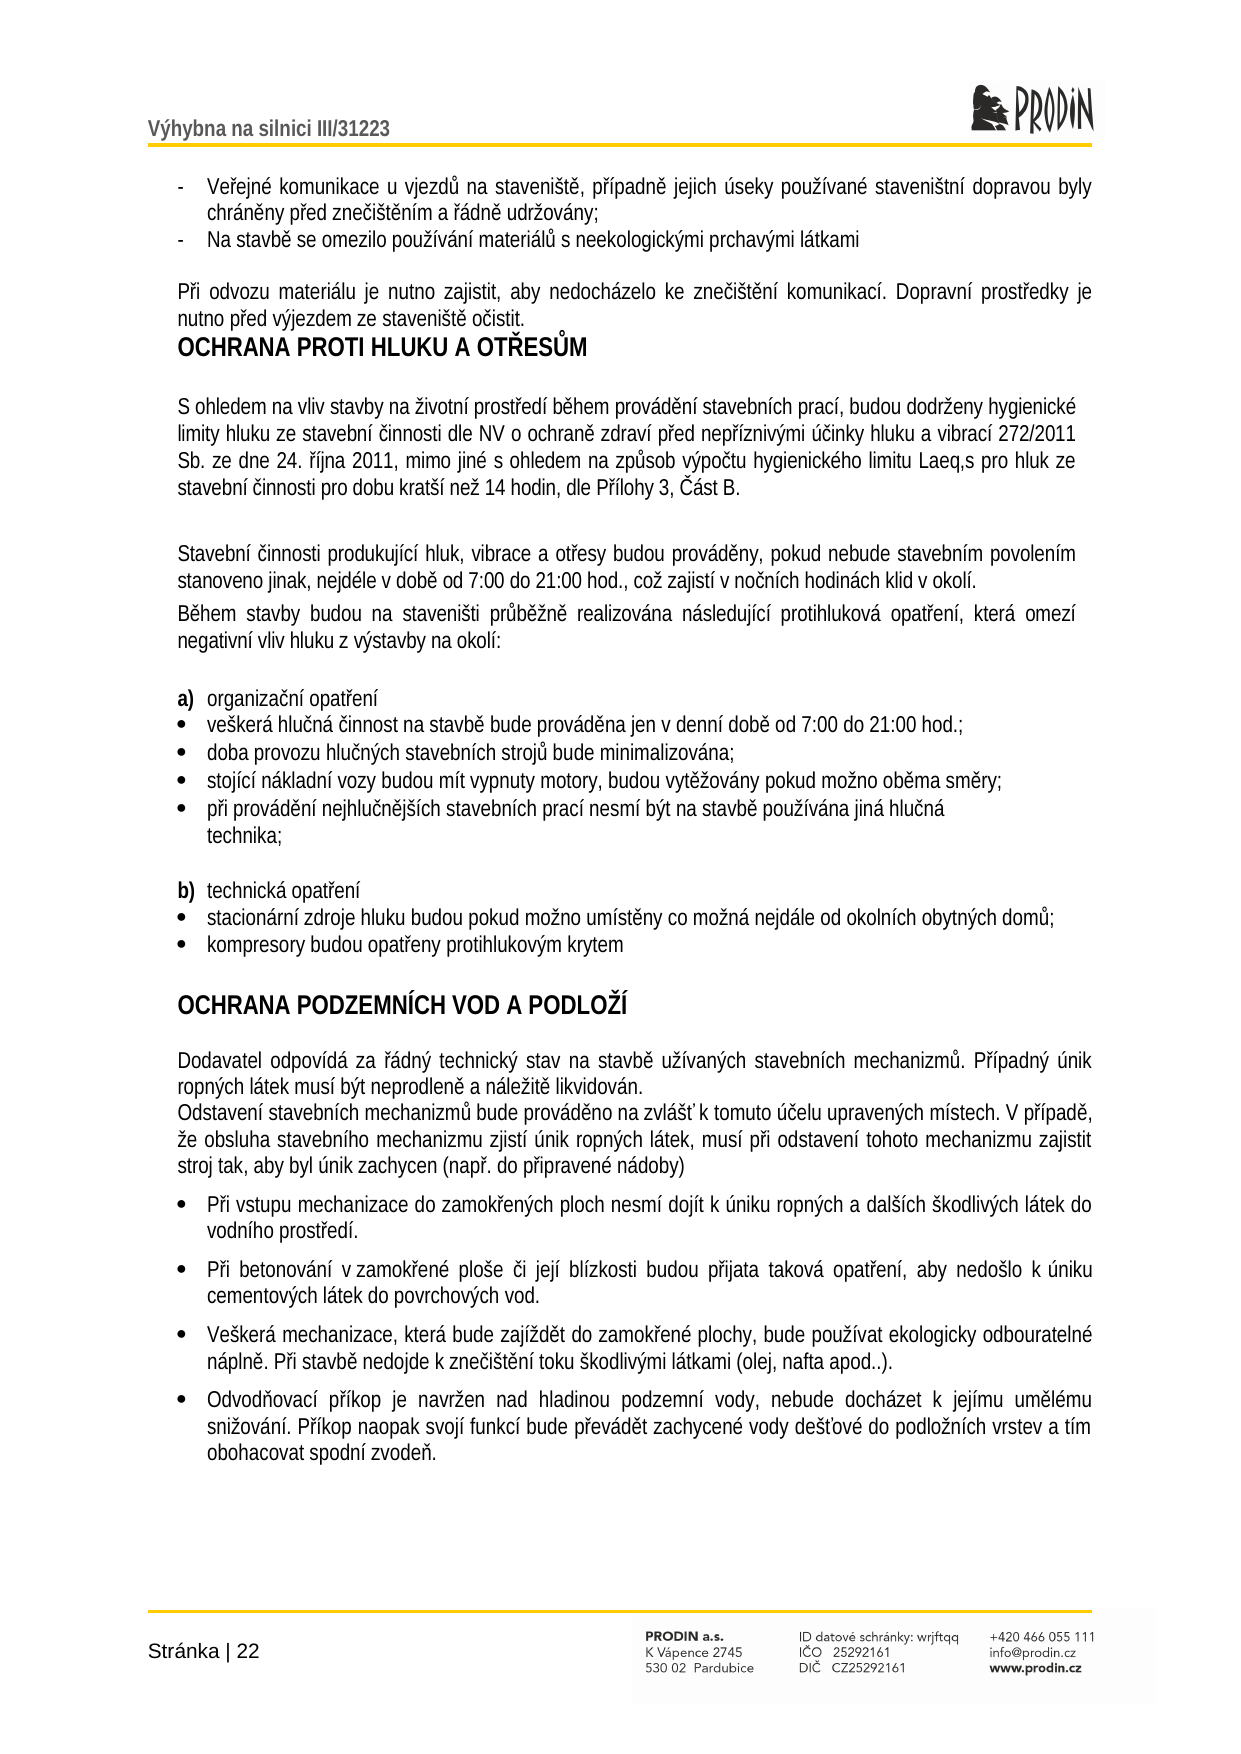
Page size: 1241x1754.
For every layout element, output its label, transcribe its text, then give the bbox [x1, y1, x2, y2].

text Odstavení stavebních mechanizmů bude prováděno na zvlášť k tomuto účelu upravených místech. V případě, že obsluha stavebního mechanizmu zjistí únik ropných látek, musí při odstavení tohoto mechanizmu zajistit stroj tak, aby byl únik zachycen (např. do připravené nádoby) [177, 1099, 1092, 1178]
list Na stavbě se omezilo používání materiálů s neekologickými prchavými látkami [177, 226, 1092, 252]
list technická opatření [177, 877, 1092, 904]
text S ohledem na vliv stavby na životní prostředí během provádění stavebních prací, budou dodrženy hygienické limity hluku ze stavební činnosti dle NV o ochraně zdraví před nepříznivými účinky hluku a vibrací 272/2011 Sb. ze dne 24. října 2011, mimo jiné s ohledem na způsob výpočtu hygienického limitu Laeq,s pro hluk ze stavební činnosti pro dobu kratší než 14 hodin, dle Přílohy 3, Část B. [177, 393, 1077, 500]
list Při vstupu mechanizace do zamokřených ploch nesmí dojít k úniku ropných a dalších škodlivých látek do vodního prostředí. [177, 1191, 1092, 1243]
list Při betonování v zamokřené ploše či její blízkosti budou přijata taková opatření, aby nedošlo k úniku cementových látek do povrchových vod. [177, 1256, 1092, 1309]
list Odvodňovací příkop je navržen nad hladinou podzemní vody, nebude docházet k jejímu umělému snižování. Příkop naopak svojí funkcí bude převádět zachycené vody dešťové do podložních vrstev a tím obohacovat spodní zvodeň. [177, 1386, 1092, 1466]
text Stavební činnosti produkující hluk, vibrace a otřesy budou prováděny, pokud nebude stavebním povolením stanoveno jinak, nejdéle v době od 7:00 do 21:00 hod., což zajistí v nočních hodinách klid v okolí. [177, 540, 1077, 593]
list Veškerá mechanizace, která bude zajíždět do zamokřené plochy, bude používat ekologicky odbouratelné náplně. Při stavbě nedojde k znečištění toku škodlivými látkami (olej, nafta apod..). [177, 1321, 1092, 1374]
list při provádění nejhlučnějších stavebních prací nesmí být na stavbě používána jiná hlučná technika; [177, 795, 1022, 849]
picture [632, 1608, 1157, 1703]
text Při odvozu materiálu je nutno zajistit, aby nedocházelo ke znečištění komunikací. Dopravní prostředky je nutno před výjezdem ze staveniště očistit. [177, 278, 1092, 331]
list stojící nákladní vozy budou mít vypnuty motory, budou vytěžovány pokud možno oběma směry; [177, 767, 1017, 794]
list kompresory budou opatřeny protihlukovým krytem [177, 930, 1092, 958]
list stacionární zdroje hluku budou pokud možno umístěny co možná nejdále od okolních obytných domů; [177, 904, 1074, 930]
list doba provozu hlučných stavebních strojů bude minimalizována; [177, 738, 1092, 766]
text Během stavby budou na staveništi průběžně realizována následující protihluková opatření, která omezí negativní vliv hluku z výstavby na okolí: [177, 600, 1077, 653]
picture [968, 81, 1106, 139]
text OCHRANA PODZEMNÍCH VOD A PODLOŽÍ [177, 989, 1092, 1020]
text OCHRANA PROTI HLUKU A OTŘESŮM [177, 331, 1092, 362]
text Dodavatel odpovídá za řádný technický stav na stavbě užívaných stavebních mechanizmů. Případný únik ropných látek musí být neprodleně a náležitě likvidován. [177, 1047, 1092, 1099]
list Veřejné komunikace u vjezdů na staveniště, případně jejich úseky používané staveništní dopravou byly chráněny před znečištěním a řádně udržovány; [177, 173, 1092, 226]
list veškerá hlučná činnost na stavbě bude prováděna jen v denní době od 7:00 do 21:00 hod.; [177, 711, 1092, 738]
list organizační opatření [177, 685, 1092, 711]
